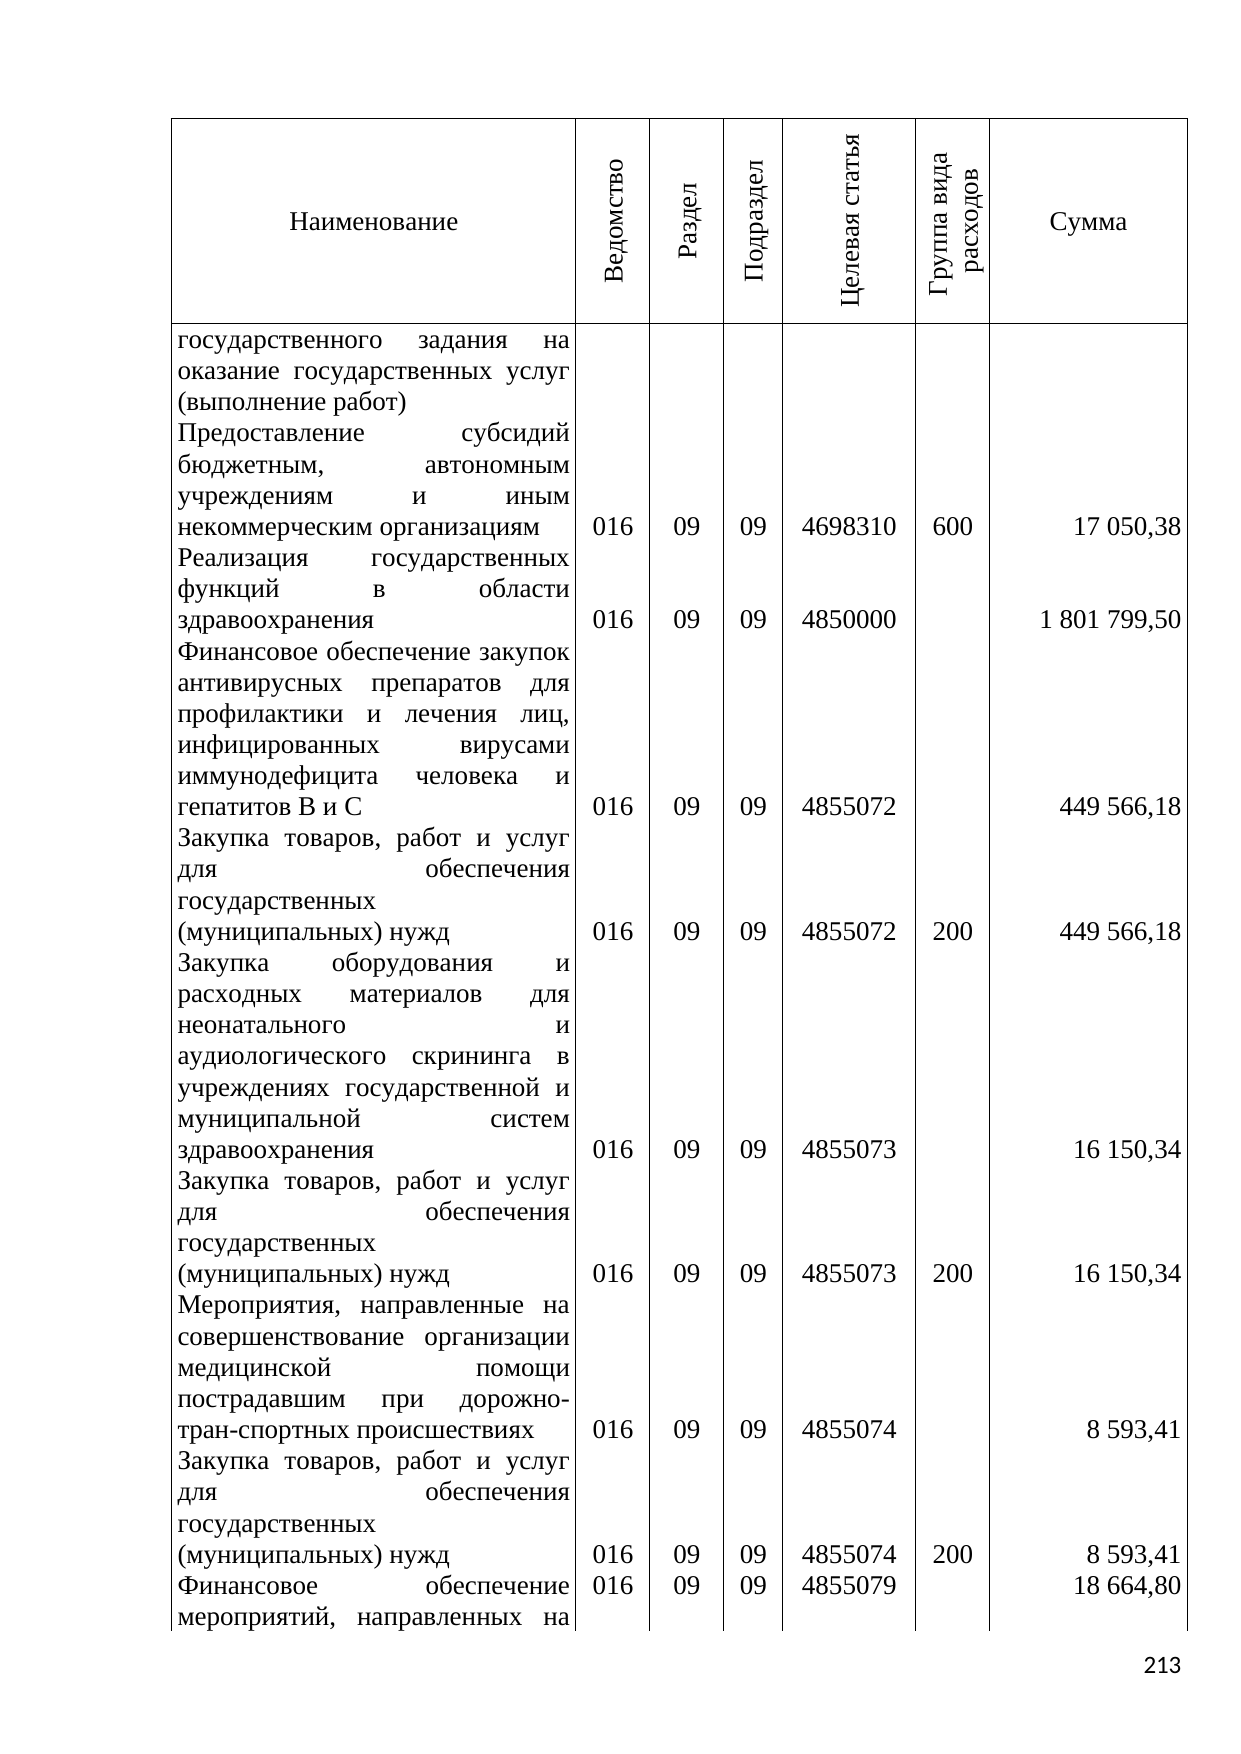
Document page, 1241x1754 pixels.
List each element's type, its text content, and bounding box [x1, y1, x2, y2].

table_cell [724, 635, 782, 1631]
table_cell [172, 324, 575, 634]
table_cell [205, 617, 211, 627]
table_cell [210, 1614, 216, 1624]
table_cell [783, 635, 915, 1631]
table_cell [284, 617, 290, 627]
table_header Раздел [650, 119, 723, 323]
table_header Ведомство [576, 119, 649, 323]
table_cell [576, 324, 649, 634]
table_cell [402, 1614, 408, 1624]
table_header Подраздел [724, 119, 782, 323]
table_header Целевая статья [783, 119, 915, 323]
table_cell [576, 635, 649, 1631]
table_header Группа вида расходов [916, 119, 989, 323]
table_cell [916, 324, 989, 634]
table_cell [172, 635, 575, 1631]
table_header Сумма [990, 119, 1187, 323]
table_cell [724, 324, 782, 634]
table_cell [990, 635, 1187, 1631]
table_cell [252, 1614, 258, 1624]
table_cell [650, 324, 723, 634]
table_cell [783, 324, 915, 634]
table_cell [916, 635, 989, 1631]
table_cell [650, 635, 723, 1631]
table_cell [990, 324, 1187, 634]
table_header Наименование [172, 119, 575, 323]
